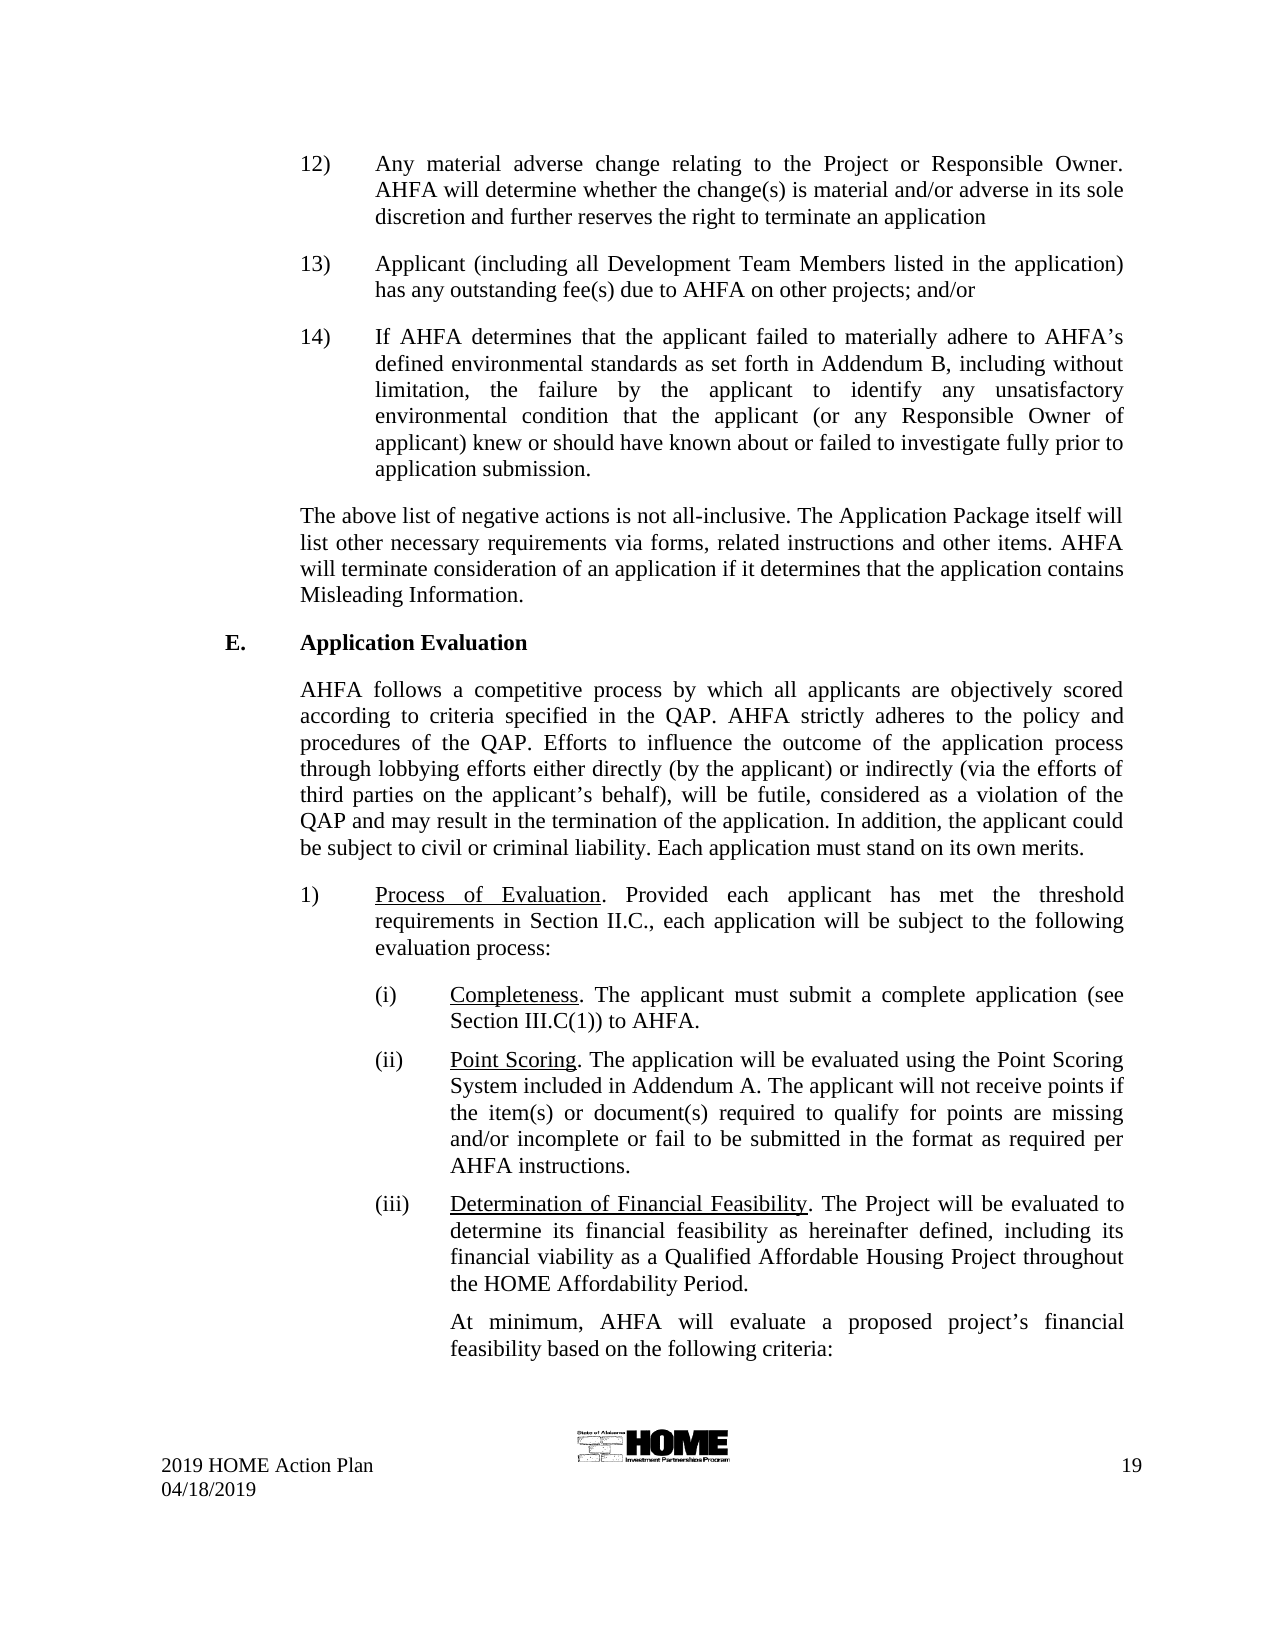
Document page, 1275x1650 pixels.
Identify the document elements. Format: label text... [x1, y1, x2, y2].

text Determination of Financial Feasibility. The Project will be evaluated to determine its financial feasibility as hereinafter defined, including its financial viability as a Qualified Affordable Housing Project throughout the HOME Affordability Period. [375, 1191, 1125, 1296]
text Process of Evaluation. Provided each applicant has met the threshold requirements in Section II.C., each application will be subject to the following evaluation process: [300, 881, 1125, 960]
text Applicant (including all Development Team Members listed in the application) has any outstanding fee(s) due to AHFA on other projects; and/or [300, 250, 1125, 303]
text If AHFA determines that the applicant failed to materially adhere to AHFA’s defined environmental standards as set forth in Addendum B, including without limitation, the failure by the applicant to identify any unsatisfactory environmental condition that the applicant (or any Responsible Owner of applicant) knew or should have known about or failed to investigate fully prior to application submission. [300, 323, 1125, 482]
text Point Scoring. The application will be evaluated using the Point Scoring System included in Addendum A. The applicant will not receive points if the item(s) or document(s) required to qualify for points are missing and/or incomplete or fail to be submitted in the format as required per AHFA instructions. [375, 1046, 1125, 1178]
picture [574, 1429, 730, 1462]
text Completeness. The applicant must submit a complete application (see Section III.C(1)) to AHFA. [375, 981, 1125, 1034]
text AHFA follows a competitive process by which all applicants are objectively scored according to criteria specified in the QAP. AHFA strictly adheres to the policy and procedures of the QAP. Efforts to influence the outcome of the application process through lobbying efforts either directly (by the applicant) or indirectly (via the efforts of third parties on the applicant’s behalf), will be futile, considered as a violation of the QAP and may result in the termination of the application. In addition, the applicant could be subject to civil or criminal liability. Each application must stand on its own merits. [300, 676, 1125, 860]
text Any material adverse change relating to the Project or Responsible Owner. AHFA will determine whether the change(s) is material and/or adverse in its sole discretion and further reserves the right to terminate an application [300, 150, 1125, 229]
text At minimum, AHFA will evaluate a proposed project’s financial feasibility based on the following criteria: [450, 1308, 1125, 1361]
text The above list of negative actions is not all-inclusive. The Application Package itself will list other necessary requirements via forms, related instructions and other items. AHFA will terminate consideration of an application if it determines that the application contains Misleading Information. [300, 502, 1125, 608]
text Application Evaluation [225, 629, 1125, 655]
